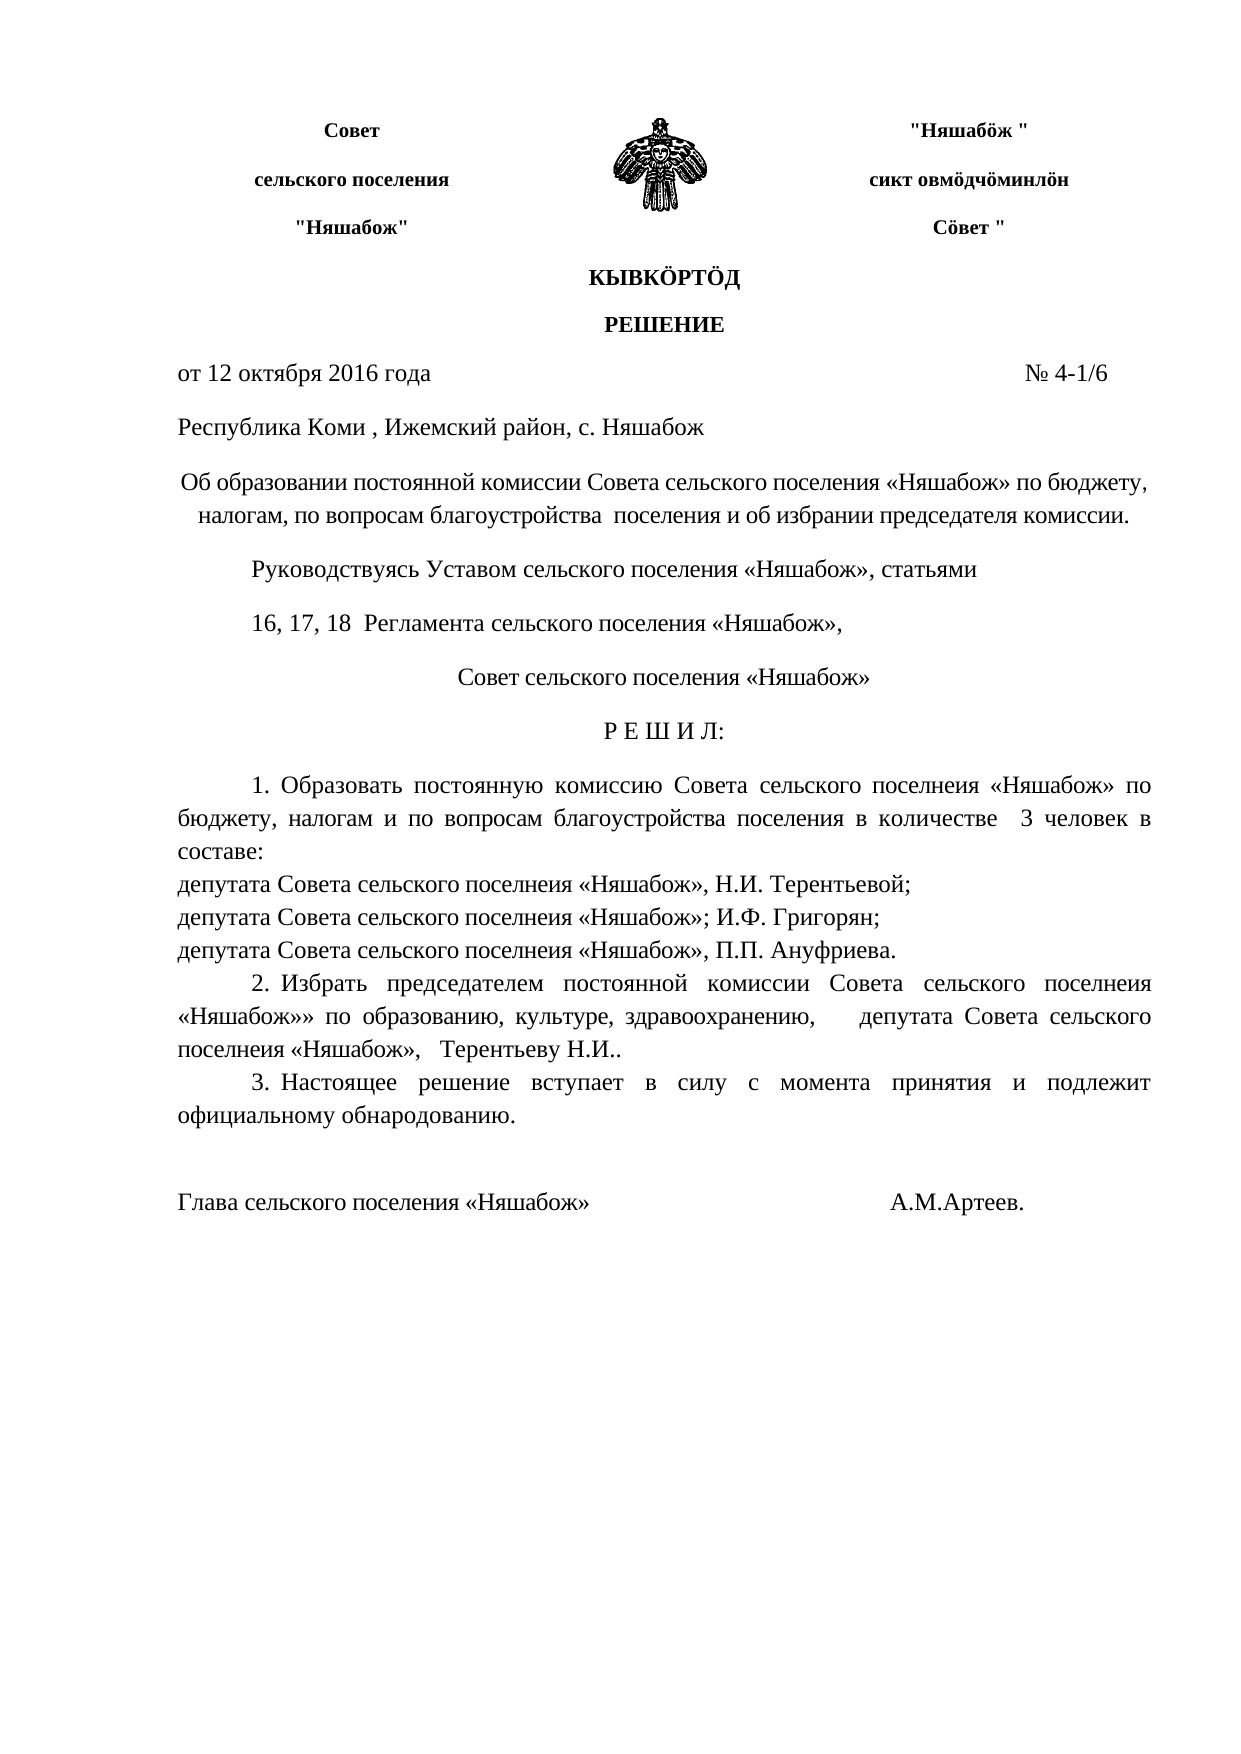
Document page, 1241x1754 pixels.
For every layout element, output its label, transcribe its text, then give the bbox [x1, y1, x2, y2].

text РЕШЕНИЕ [177, 311, 1152, 337]
text Руководствуясь Уставом сельского поселения «Няшабож», статьями [177, 554, 1151, 583]
list Образовать постоянную комиссию Совета сельского поселнеия «Няшабож» по бюджету, налогам и по вопросам благоустройства поселения в количестве 3 человек в составе: [177, 770, 1152, 865]
text 16, 17, 18 Регламента сельского поселения «Няшабож», [177, 608, 1151, 637]
list Избрать председателем постоянной комиссии Совета сельского поселнеия «Няшабож»» по образованию, культуре, здравоохранению, депутата Совета сельского поселнеия «Няшабож», Терентьеву Н.И.. [177, 968, 1152, 1063]
text КЫВКÖРТÖД [177, 264, 1152, 290]
text Совет сельского поселения «Няшабож» [177, 662, 1151, 691]
list Настоящее решение вступает в силу с момента принятия и подлежит официальному обнародованию. [177, 1067, 1152, 1129]
text от 12 октября 2016 года № 4-1/6 [177, 358, 1152, 387]
text депутата Совета сельского поселнеия «Няшабож», П.П. Ануфриева. [177, 935, 1152, 964]
text Республика Коми , Ижемский район, с. Няшабож [177, 412, 1152, 441]
text Глава сельского поселения «Няшабож» А.М.Артеев. [177, 1187, 1152, 1216]
table_header "Няшабöж " сикт овмöдчöминлöн Сöвет " [775, 118, 1163, 264]
text Р Е Ш И Л: [177, 716, 1151, 745]
text депутата Совета сельского поселнеия «Няшабож», Н.И. Терентьевой; [177, 869, 1152, 898]
table_header Совет сельского поселения "Няшабож" [159, 118, 545, 264]
text депутата Совета сельского поселнеия «Няшабож»; И.Ф. Григорян; [177, 902, 1152, 931]
text Об образовании постоянной комиссии Совета сельского поселения «Няшабож» по бюджету, налогам, по вопросам благоустройства поселения и об избрании председателя комиссии. [177, 466, 1151, 529]
picture [613, 118, 707, 212]
table_header [545, 118, 775, 264]
